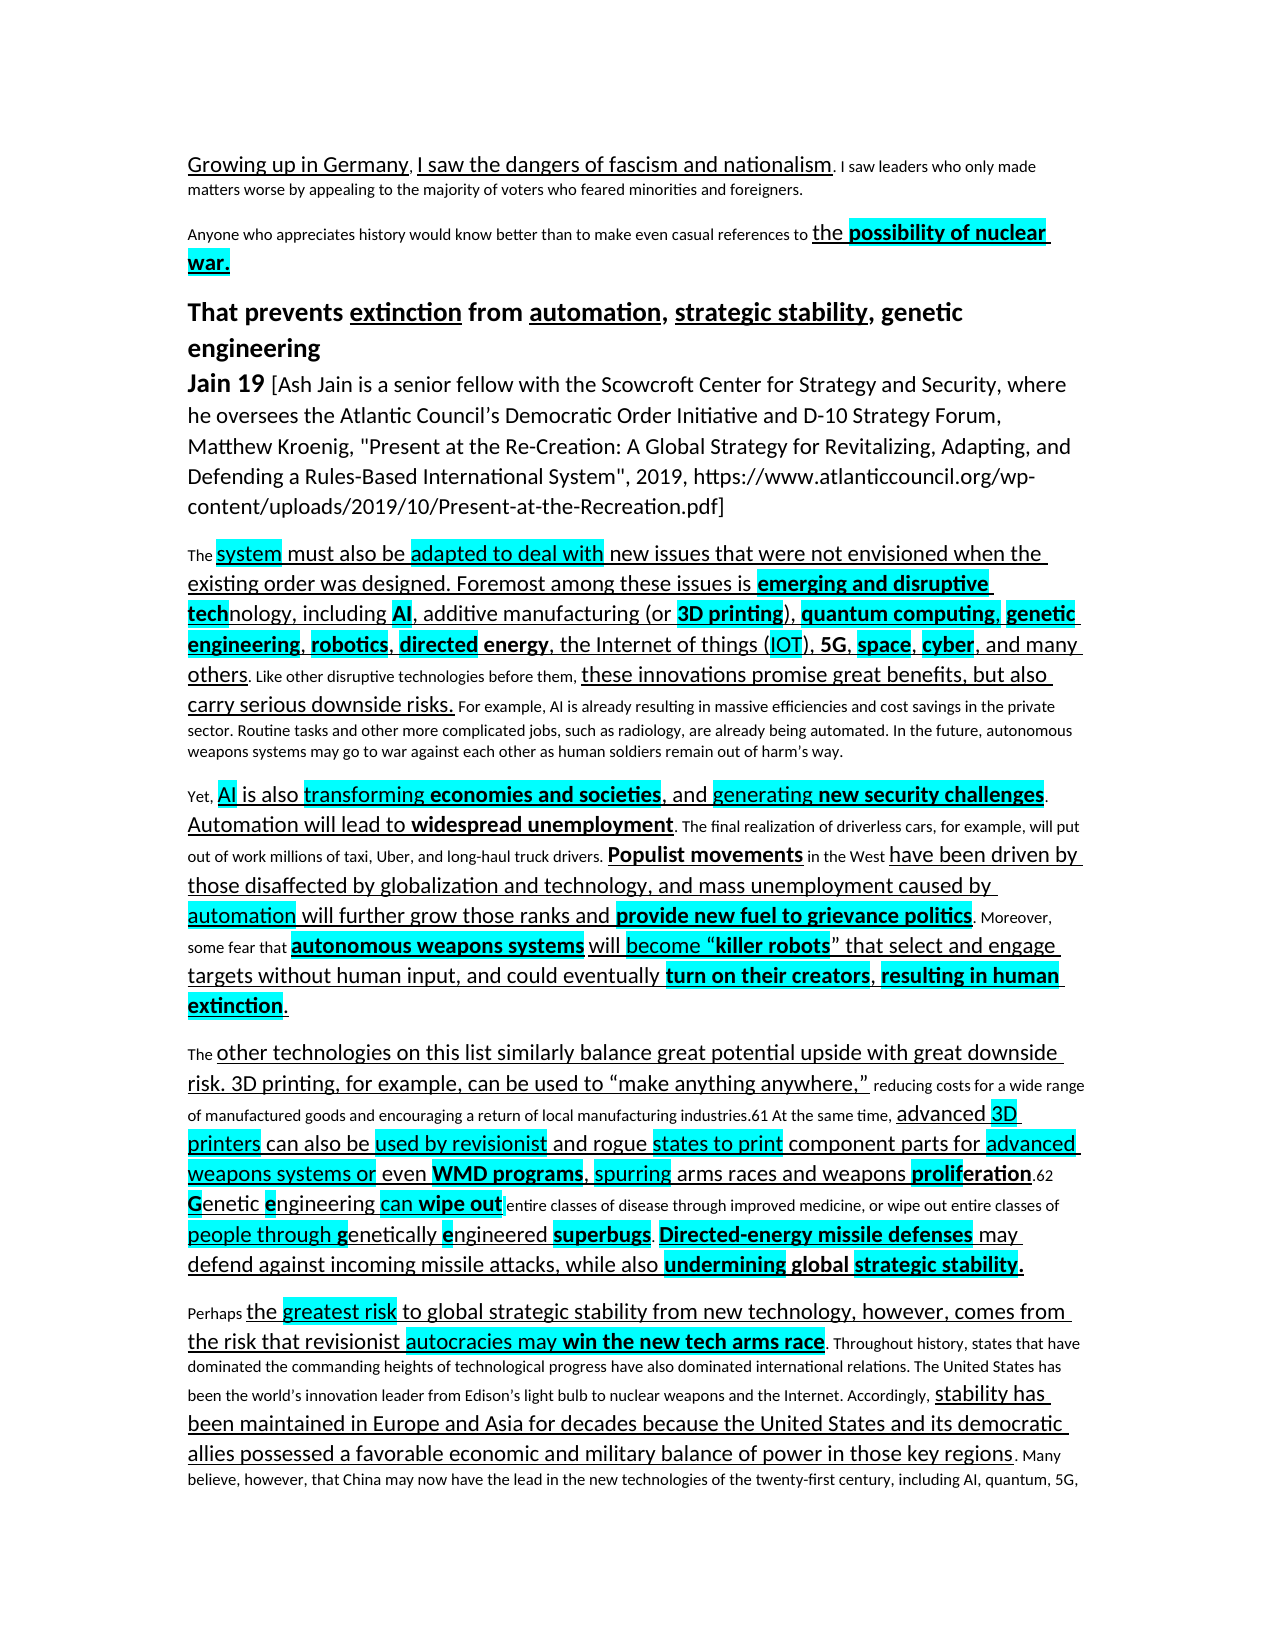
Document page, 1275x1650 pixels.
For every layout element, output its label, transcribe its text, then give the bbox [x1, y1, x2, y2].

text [187, 1297, 1087, 1489]
text Growing up in Germany, I saw the dangers of fascism and nationalism. I saw leaders who only made matters worse by appealing to the majority of voters who feared minorities and foreigners. [187, 150, 1087, 200]
text Anyone who appreciates history would know better than to make even casual references to the possibility of nuclear war. [187, 218, 1087, 276]
text The other technologies on this list similarly balance great potential upside with great downside risk. 3D printing, for example, can be used to “make anything anywhere,” reducing costs for a wide range of manufactured goods and encouraging a return of local manufacturing industries.61 At the same time, advanced 3D printers can also be used by revisionist and rogue states to print component parts for advanced weapons systems or even WMD programs, spurring arms races and weapons proliferation.62 Genetic engineering can wipe out entire classes of disease through improved medicine, or wipe out entire classes of people through genetically engineered superbugs. Directed-energy missile defenses may defend against incoming missile attacks, while also undermining global strategic stability. [187, 1038, 1087, 1278]
subtitle That prevents extinction from automation, strategic stability, genetic engineering [187, 295, 1087, 364]
text Yet, AI is also transforming economies and societies, and generating new security challenges. Automation will lead to widespread unemployment. The final realization of driverless cars, for example, will put out of work millions of taxi, Uber, and long-haul truck drivers. Populist movements in the West have been driven by those disaffected by globalization and technology, and mass unemployment caused by automation will further grow those ranks and provide new fuel to grievance politics. Moreover, some fear that autonomous weapons systems will become “killer robots” that select and engage targets without human input, and could eventually turn on their creators, resulting in human extinction. [187, 780, 1087, 1020]
text The system must also be adapted to deal with new issues that were not envisioned when the existing order was designed. Foremost among these issues is emerging and disruptive technology, including AI, additive manufacturing (or 3D printing), quantum computing, genetic engineering, robotics, directed energy, the Internet of things (IOT), 5G, space, cyber, and many others. Like other disruptive technologies before them, these innovations promise great benefits, but also carry serious downside risks. For example, AI is already resulting in massive efficiencies and cost savings in the private sector. Routine tasks and other more complicated jobs, such as radiology, are already being automated. In the future, autonomous weapons systems may go to war against each other as human soldiers remain out of harm’s way. [187, 539, 1087, 762]
text Jain 19 [Ash Jain is a senior fellow with the Scowcroft Center for Strategy and Security, where he oversees the Atlantic Council’s Democratic Order Initiative and D-10 Strategy Forum, Matthew Kroenig, "Present at the Re-Creation: A Global Strategy for Revitalizing, Adapting, and Defending a Rules-Based International System", 2019, https://www.atlanticcouncil.org/wp-content/uploads/2019/10/Present-at-the-Recreation.pdf] [187, 366, 1087, 520]
